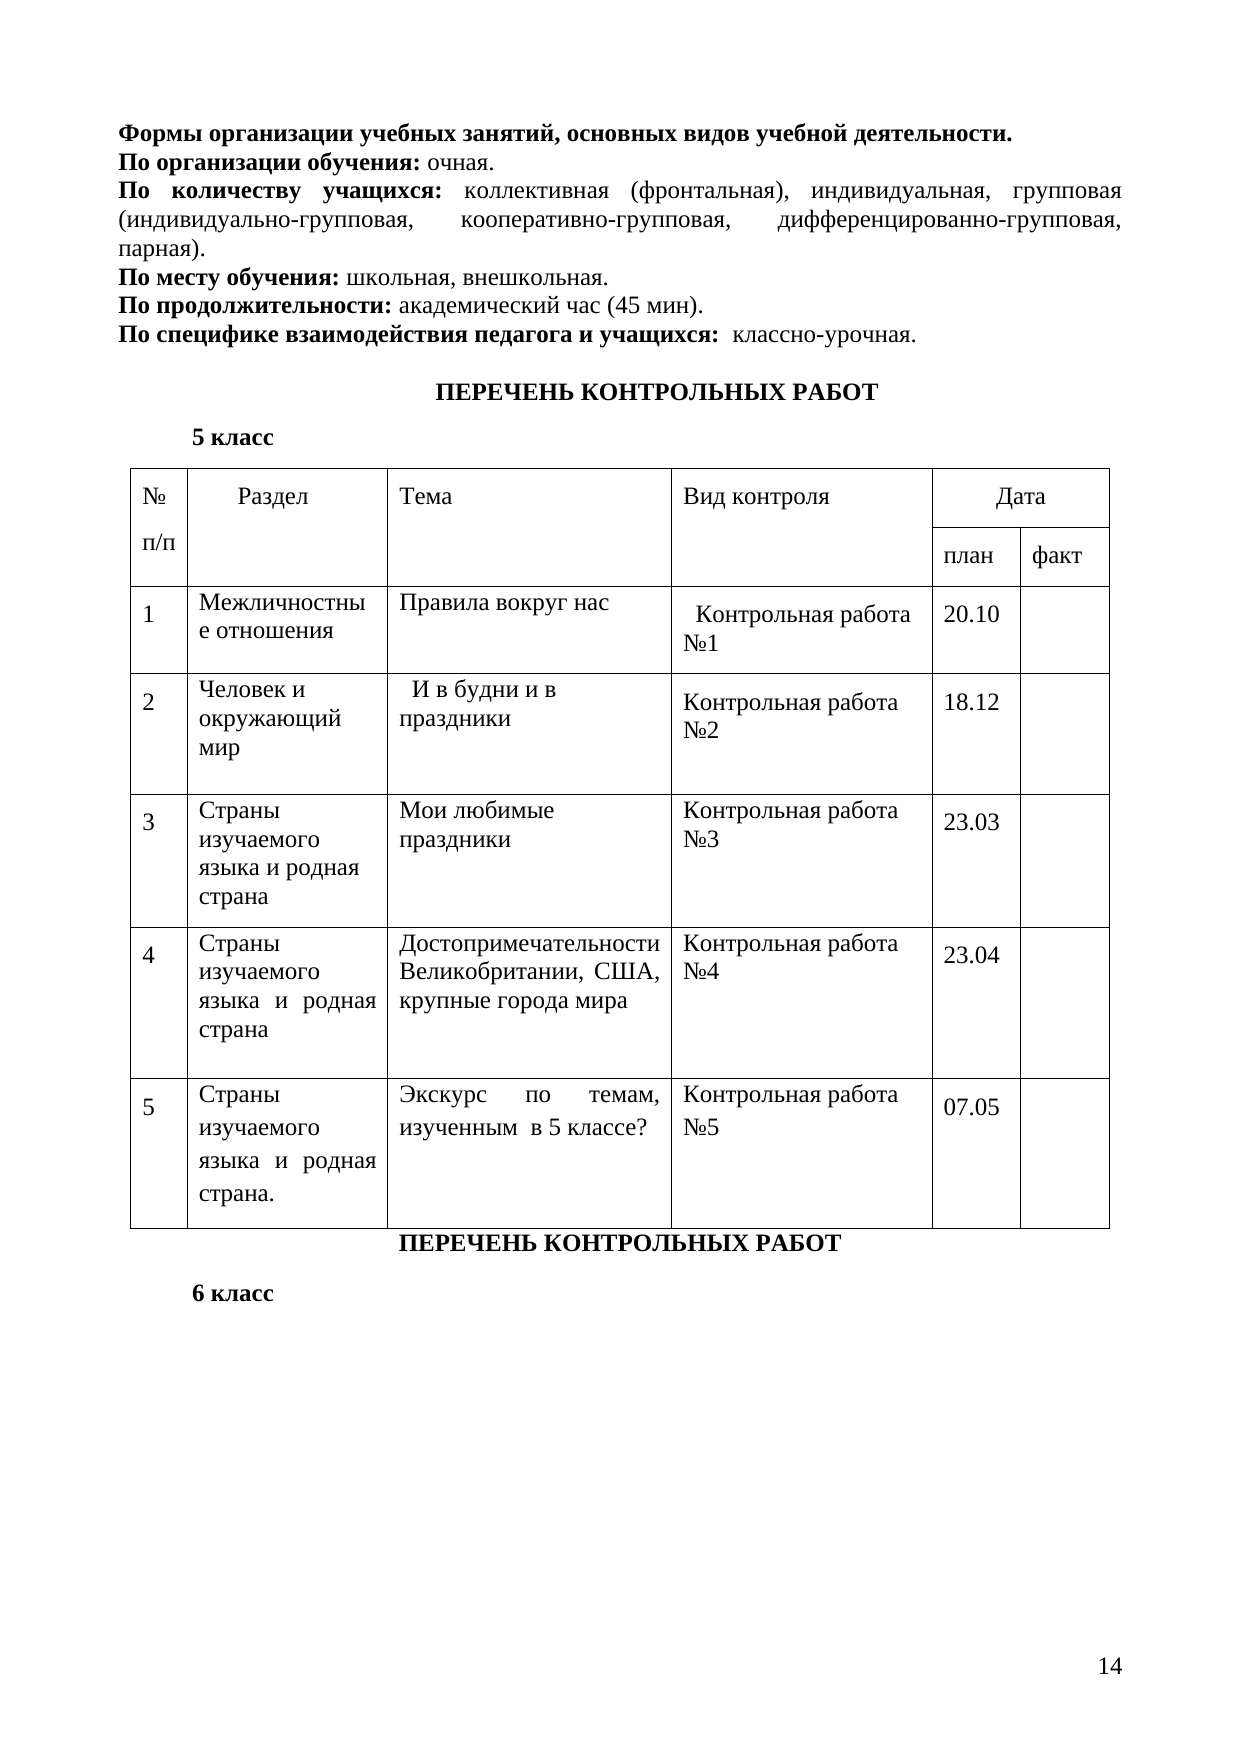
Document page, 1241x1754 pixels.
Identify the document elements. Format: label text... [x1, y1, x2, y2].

table_cell факт [1021, 528, 1109, 586]
table_cell И в будни и в праздники [388, 674, 671, 794]
text По организации обучения: очная. [118, 147, 1122, 176]
table_cell 2 [131, 674, 187, 794]
text По количеству учащихся: коллективная (фронтальная), индивидуальная, групповая (индивидуально-групповая, кооперативно-групповая, дифференцированно-групповая, парная). [118, 176, 1122, 262]
table_cell Страны изучаемого языка и родная страна [188, 928, 387, 1078]
table_cell Человек и окружающий мир [188, 674, 387, 794]
table_cell 23.03 [933, 795, 1020, 927]
table_header № п/п [131, 469, 187, 586]
table_cell 20.10 [933, 587, 1020, 673]
text ПЕРЕЧЕНЬ КОНТРОЛЬНЫХ РАБОТ [118, 1228, 1122, 1257]
table_cell [1021, 1079, 1109, 1227]
text По специфике взаимодействия педагога и учащихся: классно-урочная. [118, 319, 1122, 348]
table_cell Правила вокруг нас [388, 587, 671, 673]
table_cell Экскурс по темам, изученным в 5 классе? [388, 1079, 671, 1227]
table_cell Достопримечательности Великобритании, США, крупные города мира [388, 928, 671, 1078]
table_cell Межличностные отношения [188, 587, 387, 673]
text 6 класс [118, 1278, 1122, 1307]
table_cell [1021, 928, 1109, 1078]
text Формы организации учебных занятий, основных видов учебной деятельности. [118, 118, 1122, 147]
table_cell Страны изучаемого языка и родная страна [188, 795, 387, 927]
table_cell Мои любимые праздники [388, 795, 671, 927]
text По продолжительности: академический час (45 мин). [118, 291, 1122, 319]
table_cell Контрольная работа №3 [672, 795, 932, 927]
table_header Тема [388, 469, 671, 586]
text ПЕРЕЧЕНЬ КОНТРОЛЬНЫХ РАБОТ [118, 377, 1122, 406]
table_cell [1021, 587, 1109, 673]
table_cell 1 [131, 587, 187, 673]
table_cell 3 [131, 795, 187, 927]
table_cell 4 [131, 928, 187, 1078]
table_cell Контрольная работа №2 [672, 674, 932, 794]
table_cell Контрольная работа №1 [672, 587, 932, 673]
table_cell 18.12 [933, 674, 1020, 794]
table_cell план [933, 528, 1020, 586]
table_cell 07.05 [933, 1079, 1020, 1227]
table_cell 5 [131, 1079, 187, 1227]
table_cell [1021, 795, 1109, 927]
table_cell 23.04 [933, 928, 1020, 1078]
text 5 класс [118, 422, 1122, 451]
table_cell [1021, 674, 1109, 794]
table_header Вид контроля [672, 469, 932, 586]
table_cell Контрольная работа №5 [672, 1079, 932, 1227]
text По месту обучения: школьная, внешкольная. [118, 262, 1122, 291]
table_header Раздел [188, 469, 387, 586]
table_cell Контрольная работа №4 [672, 928, 932, 1078]
table_cell Страны изучаемого языка и родная страна. [188, 1079, 387, 1227]
table_header Дата [933, 469, 1109, 527]
